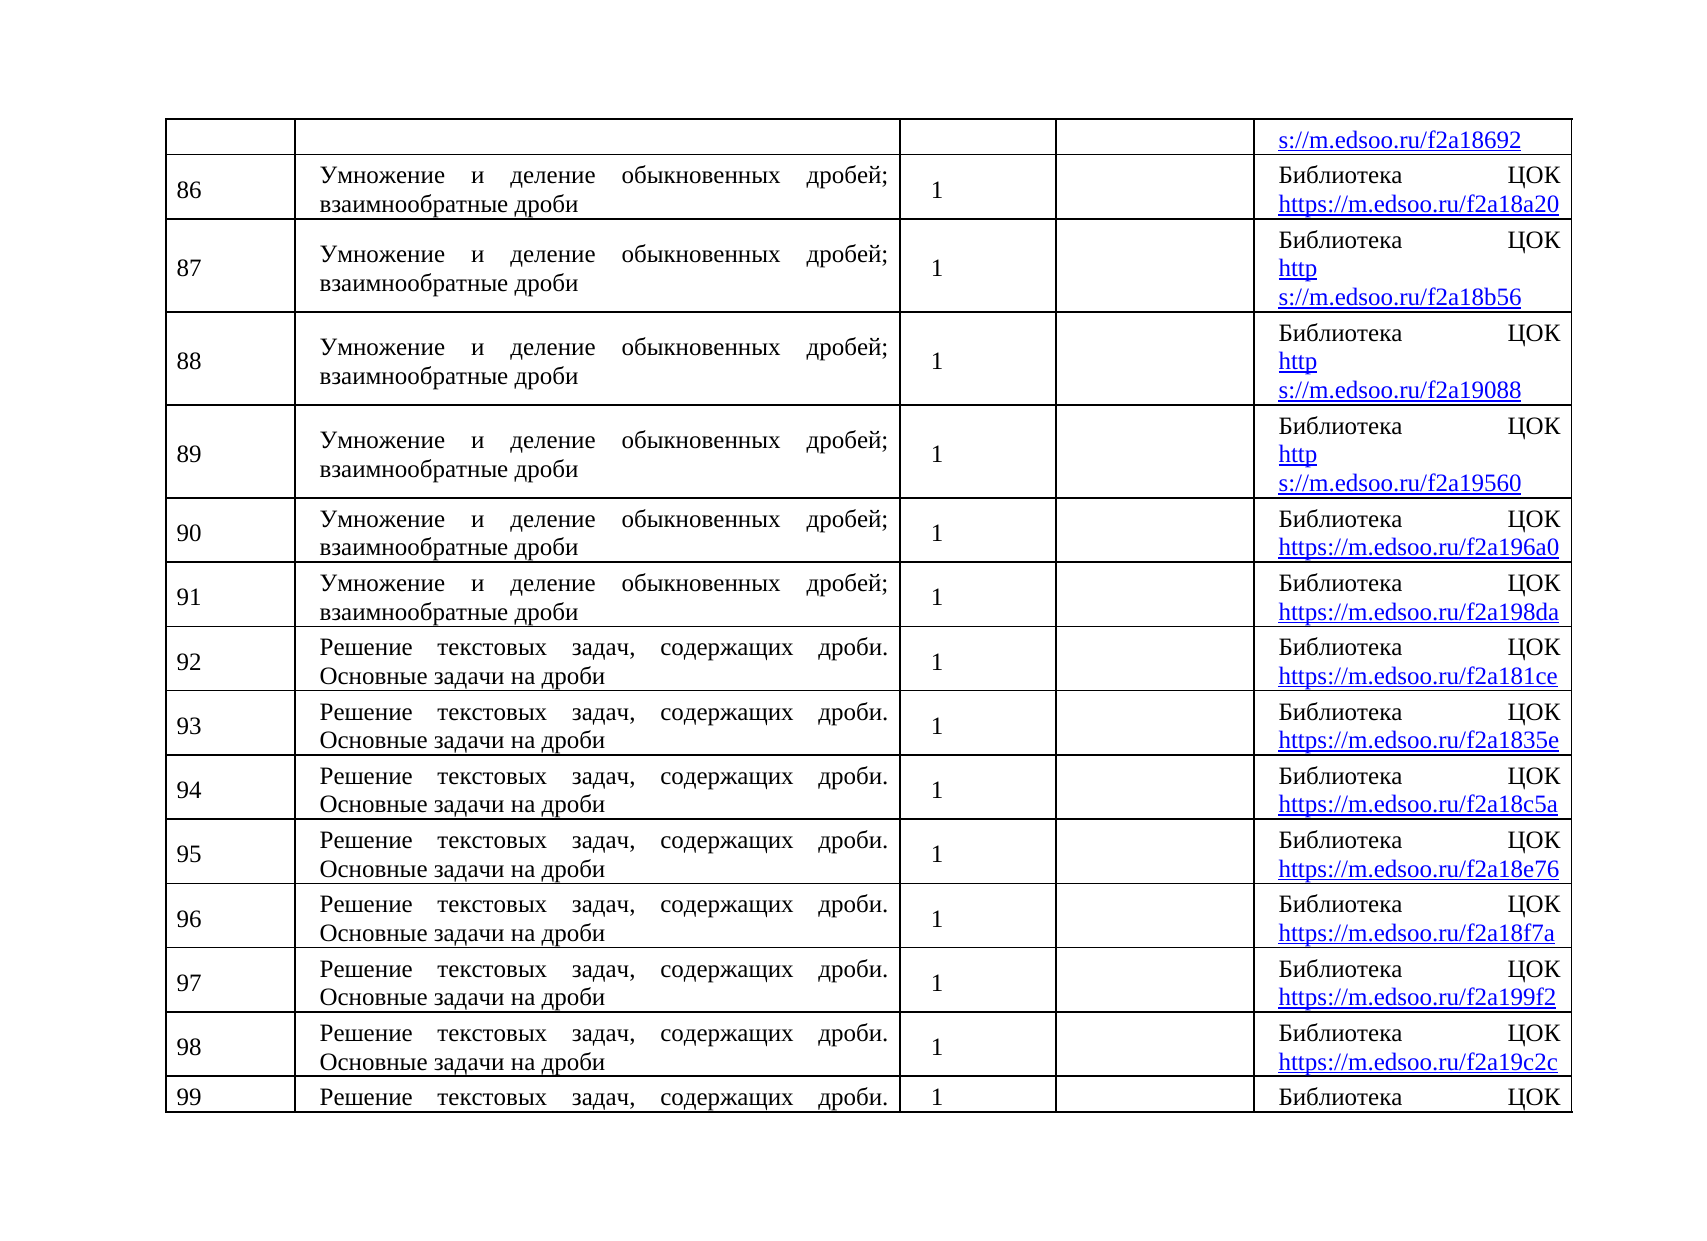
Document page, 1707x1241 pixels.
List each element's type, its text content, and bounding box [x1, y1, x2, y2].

table_cell Умножение и деление обыкновенных дробей; взаимнообратные дроби [296, 499, 899, 561]
table_cell 1 [901, 120, 1055, 154]
table_cell 90 [167, 499, 294, 561]
table_cell [1057, 1013, 1253, 1075]
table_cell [296, 120, 899, 154]
table_cell [1057, 756, 1253, 818]
table_cell 91 [167, 563, 294, 626]
table_cell Умножение и деление обыкновенных дробей; взаимнообратные дроби [296, 313, 899, 404]
table_cell Решение текстовых задач, содержащих дроби. Основные задачи на дроби [296, 627, 899, 690]
table_cell Умножение и деление обыкновенных дробей; взаимнообратные дроби [296, 220, 899, 311]
table_cell 1 [901, 406, 1055, 497]
table_cell 87 [167, 220, 294, 311]
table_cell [296, 1013, 899, 1075]
table_cell [1057, 406, 1253, 497]
table_cell 1 [901, 155, 1055, 218]
table_cell 88 [167, 313, 294, 404]
table_cell [1057, 220, 1253, 311]
table_cell 97 [167, 948, 294, 1011]
table_cell Решение текстовых задач, содержащих дроби. Основные задачи на дроби [296, 691, 899, 754]
table_cell Решение текстовых задач, содержащих дроби. Основные задачи на дроби [296, 756, 899, 818]
table_cell [1057, 627, 1253, 690]
table_cell Библиотека ЦОК https://m.edsoo.ru/f2a18b56 [1255, 220, 1571, 311]
table_cell Библиотека ЦОК https://m.edsoo.ru/f2a18a20 [1255, 155, 1571, 218]
table_cell 96 [167, 884, 294, 947]
table_cell Библиотека ЦОК https://m.edsoo.ru/f2a18c5a [1255, 756, 1571, 818]
table_cell 95 [167, 820, 294, 883]
table_cell 99 [167, 1077, 294, 1111]
table_cell [1057, 563, 1253, 626]
table_cell [1057, 691, 1253, 754]
table_cell 85 [167, 120, 294, 154]
table_cell 89 [167, 406, 294, 497]
table_cell [1057, 120, 1253, 154]
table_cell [1255, 1077, 1571, 1111]
table_cell Библиотека ЦОК https://m.edsoo.ru/f2a19088 [1255, 313, 1571, 404]
table_cell Решение текстовых задач, содержащих дроби. Основные задачи на дроби [296, 884, 899, 947]
table_cell [1057, 155, 1253, 218]
table_cell 1 [901, 948, 1055, 1011]
table_cell 1 [901, 220, 1055, 311]
table_cell [1057, 499, 1253, 561]
table_cell Библиотека ЦОК https://m.edsoo.ru/f2a198da [1255, 563, 1571, 626]
table_cell [1057, 820, 1253, 883]
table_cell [1255, 120, 1571, 154]
table_cell 92 [167, 627, 294, 690]
table_cell Библиотека ЦОК https://m.edsoo.ru/f2a18e76 [1255, 820, 1571, 883]
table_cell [296, 1077, 899, 1111]
table_cell Библиотека ЦОК https://m.edsoo.ru/f2a18f7a [1255, 884, 1571, 947]
table_cell [1057, 884, 1253, 947]
table_cell 1 [901, 563, 1055, 626]
table_cell 1 [901, 499, 1055, 561]
table_cell Библиотека ЦОК https://m.edsoo.ru/f2a199f2 [1255, 948, 1571, 1011]
table_cell Библиотека ЦОК https://m.edsoo.ru/f2a19560 [1255, 406, 1571, 497]
table_cell 98 [167, 1013, 294, 1075]
table_cell 93 [167, 691, 294, 754]
table_cell Решение текстовых задач, содержащих дроби. Основные задачи на дроби [296, 820, 899, 883]
table_cell Библиотека ЦОК https://m.edsoo.ru/f2a181ce [1255, 627, 1571, 690]
table_cell 1 [901, 1013, 1055, 1075]
table_cell Умножение и деление обыкновенных дробей; взаимнообратные дроби [296, 563, 899, 626]
table_cell 1 [901, 884, 1055, 947]
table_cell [296, 155, 899, 218]
table_cell 1 [901, 820, 1055, 883]
table_cell 1 [901, 756, 1055, 818]
table_cell 1 [901, 691, 1055, 754]
table_cell [1057, 313, 1253, 404]
table_cell 86 [167, 155, 294, 218]
table_cell Умножение и деление обыкновенных дробей; взаимнообратные дроби [296, 406, 899, 497]
table_cell [1057, 1077, 1253, 1111]
table_cell 1 [901, 627, 1055, 690]
table_cell Решение текстовых задач, содержащих дроби. Основные задачи на дроби [296, 948, 899, 1011]
table_cell 1 [901, 1077, 1055, 1111]
table_cell [1057, 948, 1253, 1011]
table_cell Библиотека ЦОК https://m.edsoo.ru/f2a19c2c [1255, 1013, 1571, 1075]
table_cell Библиотека ЦОК https://m.edsoo.ru/f2a1835e [1255, 691, 1571, 754]
table_cell 94 [167, 756, 294, 818]
table_cell 1 [901, 313, 1055, 404]
table_cell Библиотека ЦОК https://m.edsoo.ru/f2a196a0 [1255, 499, 1571, 561]
